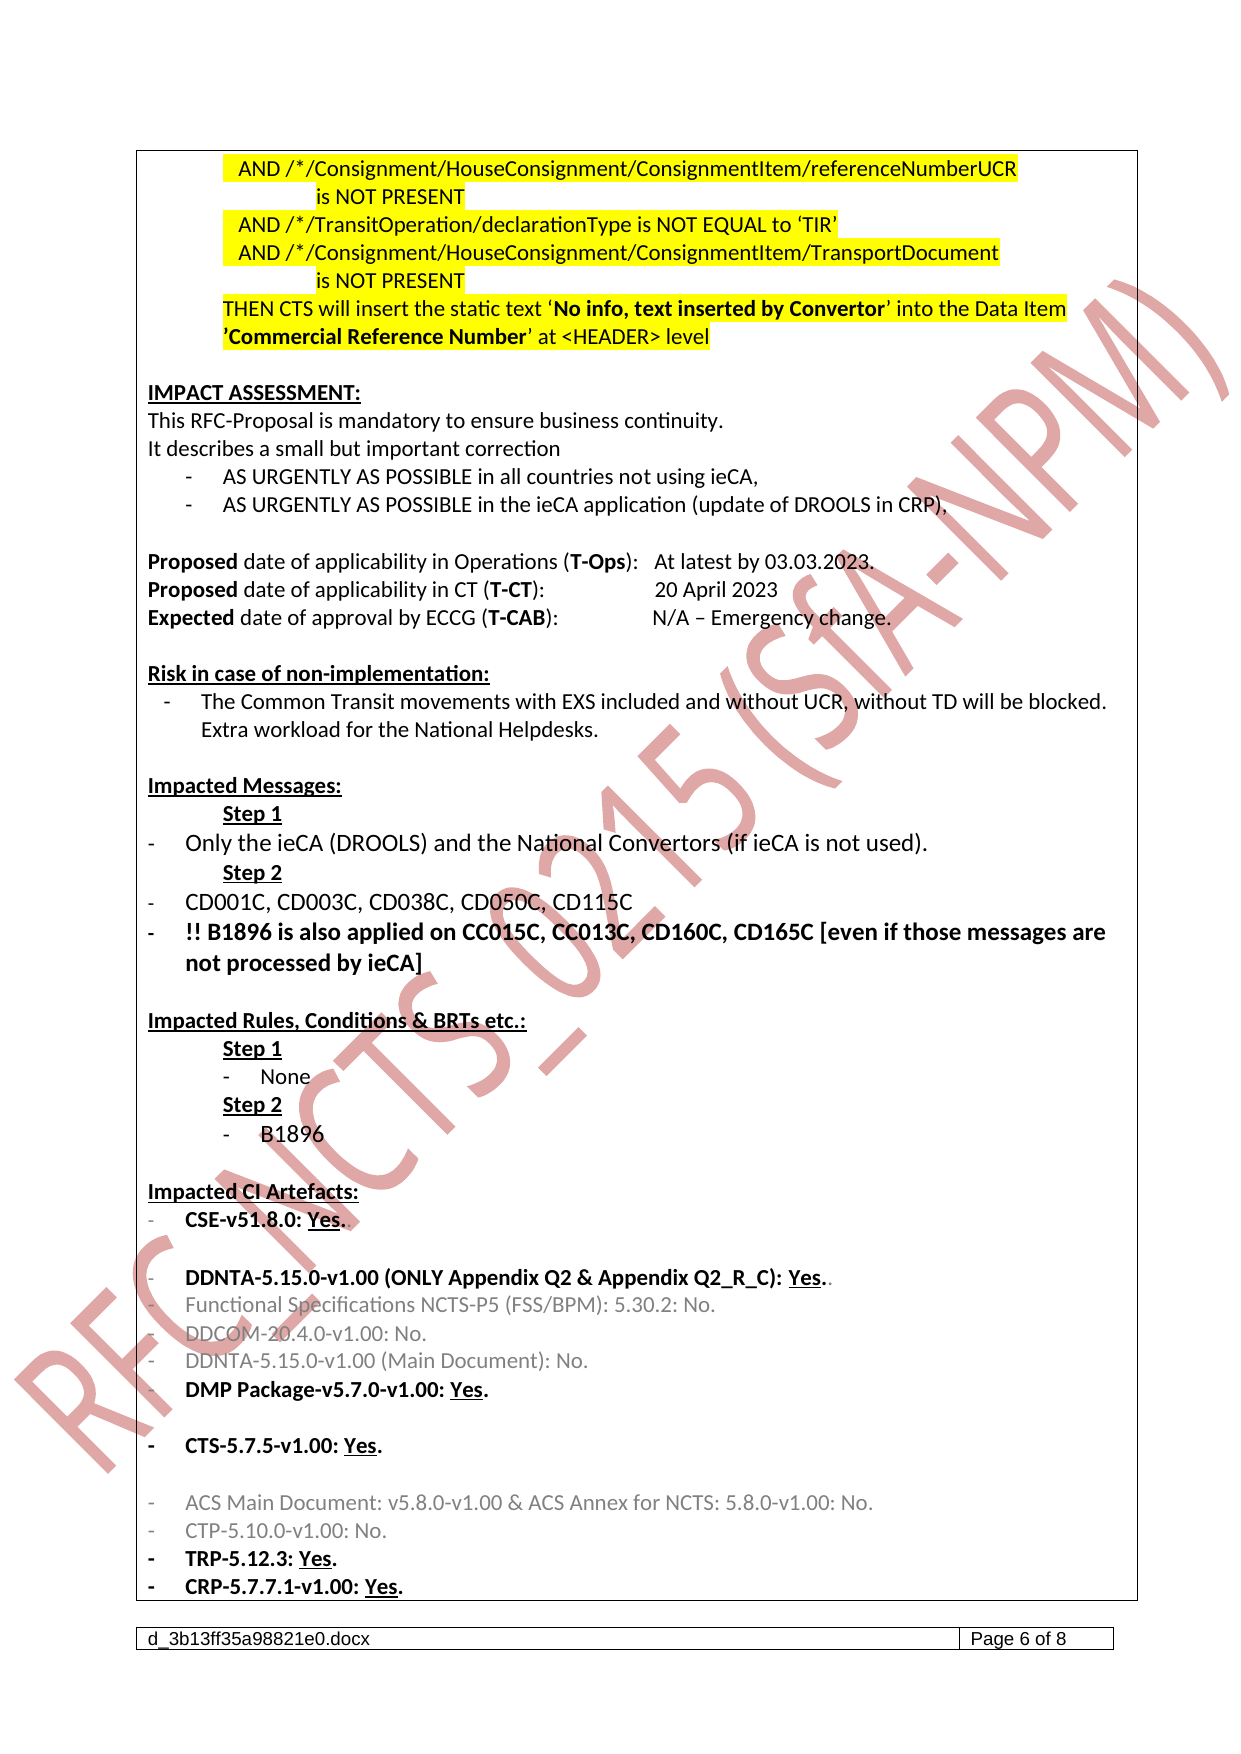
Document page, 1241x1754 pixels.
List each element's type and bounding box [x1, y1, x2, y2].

table_header [137, 151, 1137, 1600]
